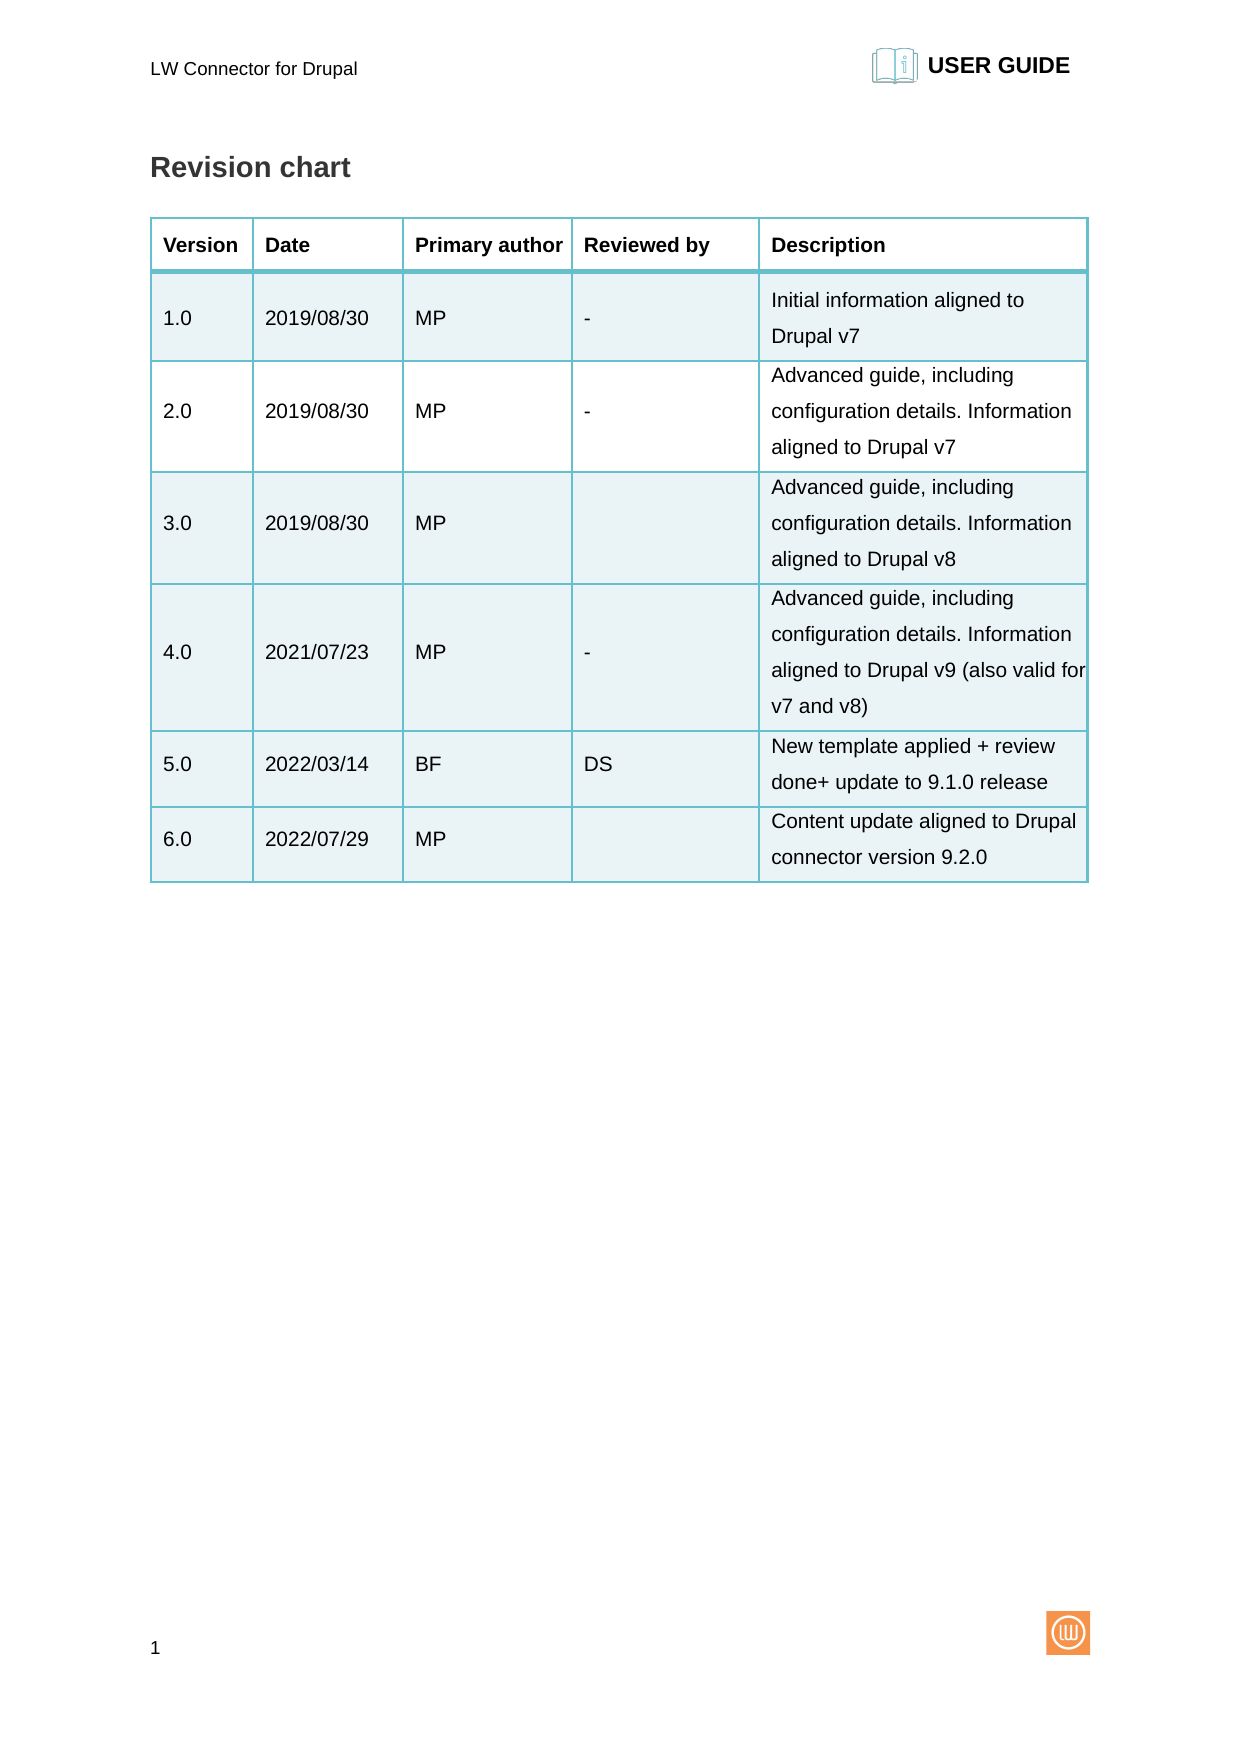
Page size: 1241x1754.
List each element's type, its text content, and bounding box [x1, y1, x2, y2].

table_header Date [254, 219, 402, 269]
table_cell DS [573, 732, 758, 806]
table_cell 2019/08/30 [254, 362, 402, 471]
table_header Primary author [404, 219, 571, 269]
table_cell MP [404, 808, 571, 881]
table_cell - [573, 274, 758, 360]
table_cell 2022/07/29 [254, 808, 402, 881]
table_cell [573, 473, 758, 583]
table_header Reviewed by [573, 219, 758, 269]
table_cell MP [404, 274, 571, 360]
table_cell 6.0 [152, 808, 252, 881]
table_header Description [760, 219, 1086, 269]
table_cell 2019/08/30 [254, 274, 402, 360]
table_cell MP [404, 585, 571, 730]
table_cell BF [404, 732, 571, 806]
table_cell 5.0 [152, 732, 252, 806]
table_header Version [152, 219, 252, 269]
table_cell 1.0 [152, 274, 252, 360]
table_cell MP [404, 362, 571, 471]
text Revision chart [150, 150, 1090, 183]
table_cell Content update aligned to Drupal connector version 9.2.0 [760, 808, 1086, 881]
picture [1046, 1611, 1091, 1655]
table_cell 2021/07/23 [254, 585, 402, 730]
table_cell 4.0 [152, 585, 252, 730]
table_cell MP [404, 473, 571, 583]
table_cell New template applied + review done+ update to 9.1.0 release [760, 732, 1086, 806]
table_cell 3.0 [152, 473, 252, 583]
picture [868, 43, 923, 86]
table_cell 2.0 [152, 362, 252, 471]
table_cell Advanced guide, including configuration details. Information aligned to Drupal v8 [760, 473, 1086, 583]
table_cell Advanced guide, including configuration details. Information aligned to Drupal v9 (also valid for v7 and v8) [760, 585, 1086, 730]
table_cell - [573, 585, 758, 730]
table_cell Advanced guide, including configuration details. Information aligned to Drupal v7 [760, 362, 1086, 471]
table_cell [573, 808, 758, 881]
table_cell - [573, 362, 758, 471]
table_cell 2019/08/30 [254, 473, 402, 583]
table_cell Initial information aligned to Drupal v7 [760, 274, 1086, 360]
table_cell 2022/03/14 [254, 732, 402, 806]
